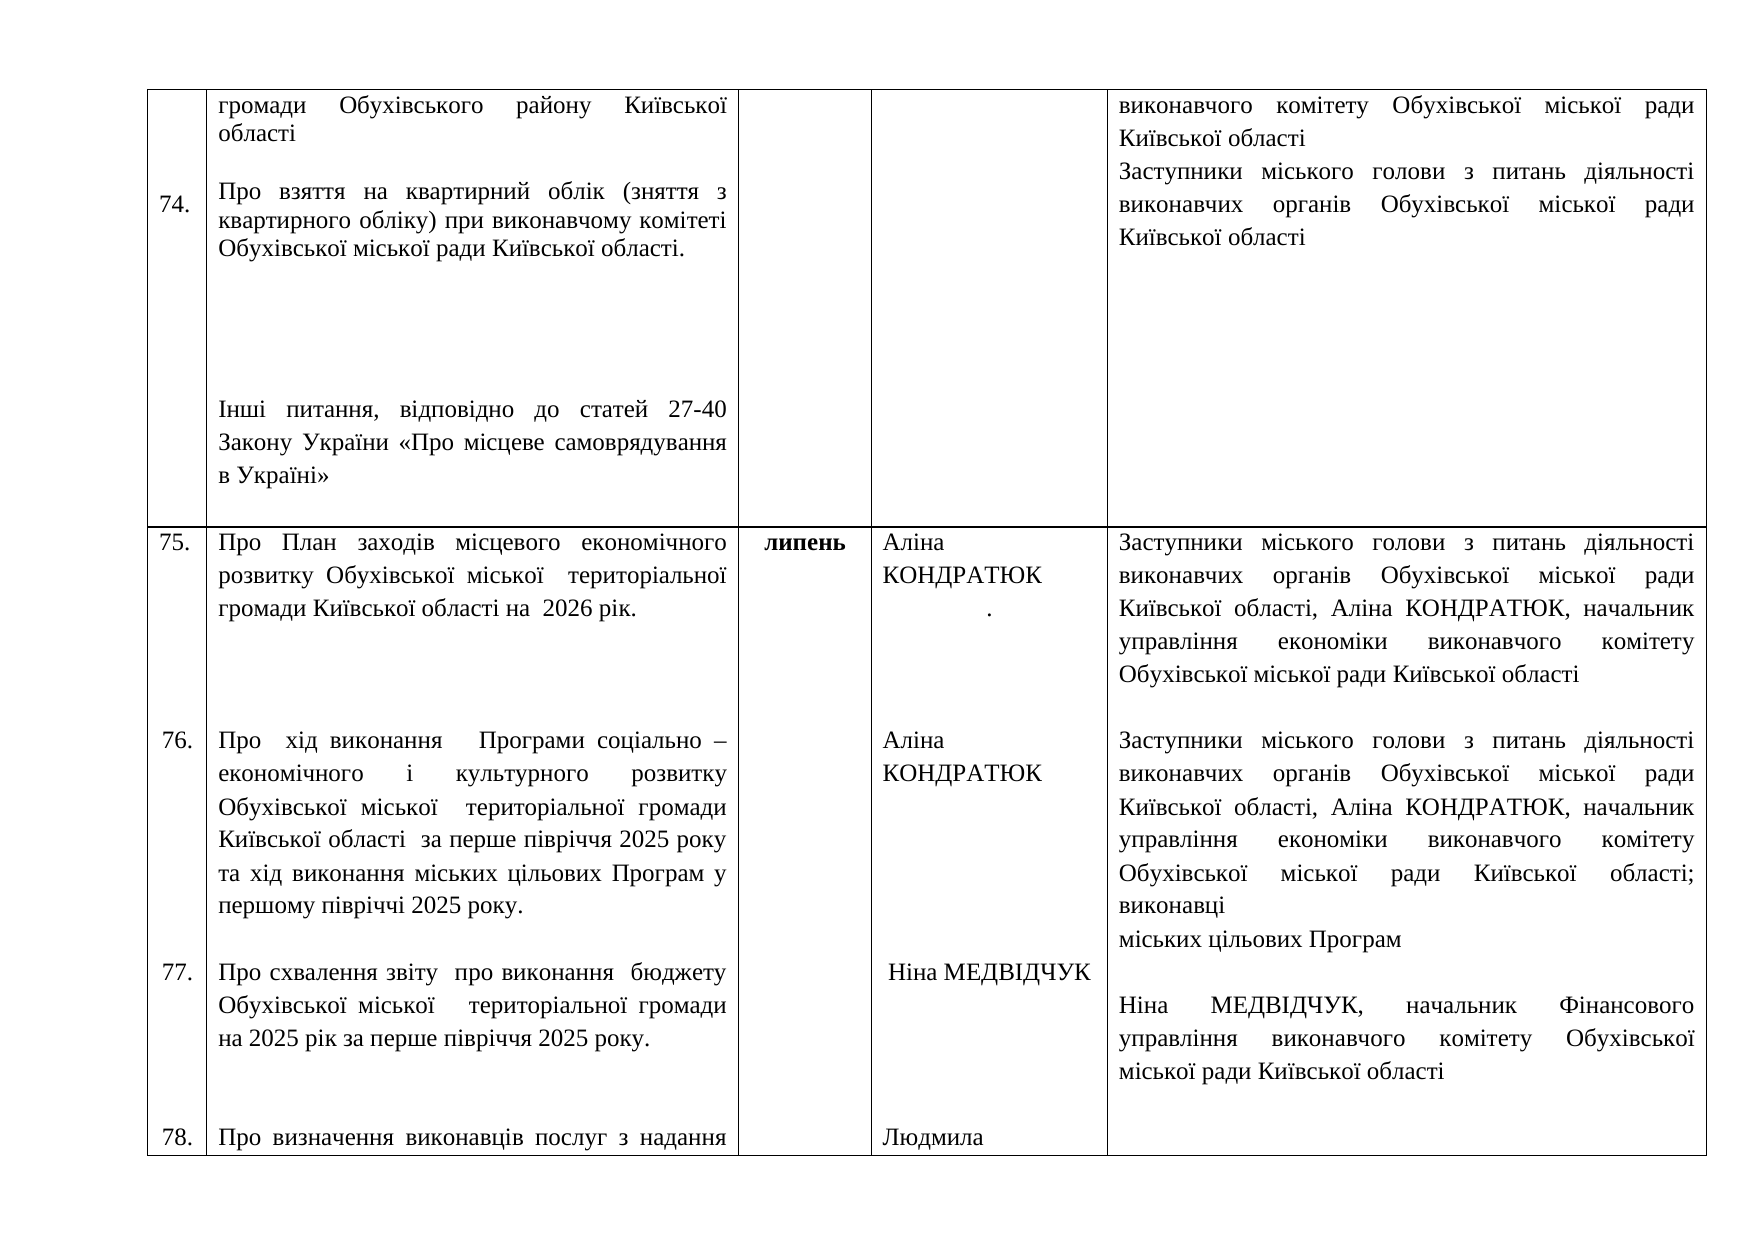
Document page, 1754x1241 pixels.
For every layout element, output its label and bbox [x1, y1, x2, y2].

table_cell [739, 90, 871, 526]
table_cell [872, 90, 1107, 526]
table_cell [207, 528, 738, 1155]
table_cell [148, 528, 206, 1155]
table_cell [739, 528, 871, 1155]
table_cell [1108, 528, 1706, 1155]
table_cell [148, 90, 206, 526]
table_cell [207, 90, 738, 526]
table_cell [1108, 90, 1706, 526]
table_cell [872, 528, 1107, 1155]
